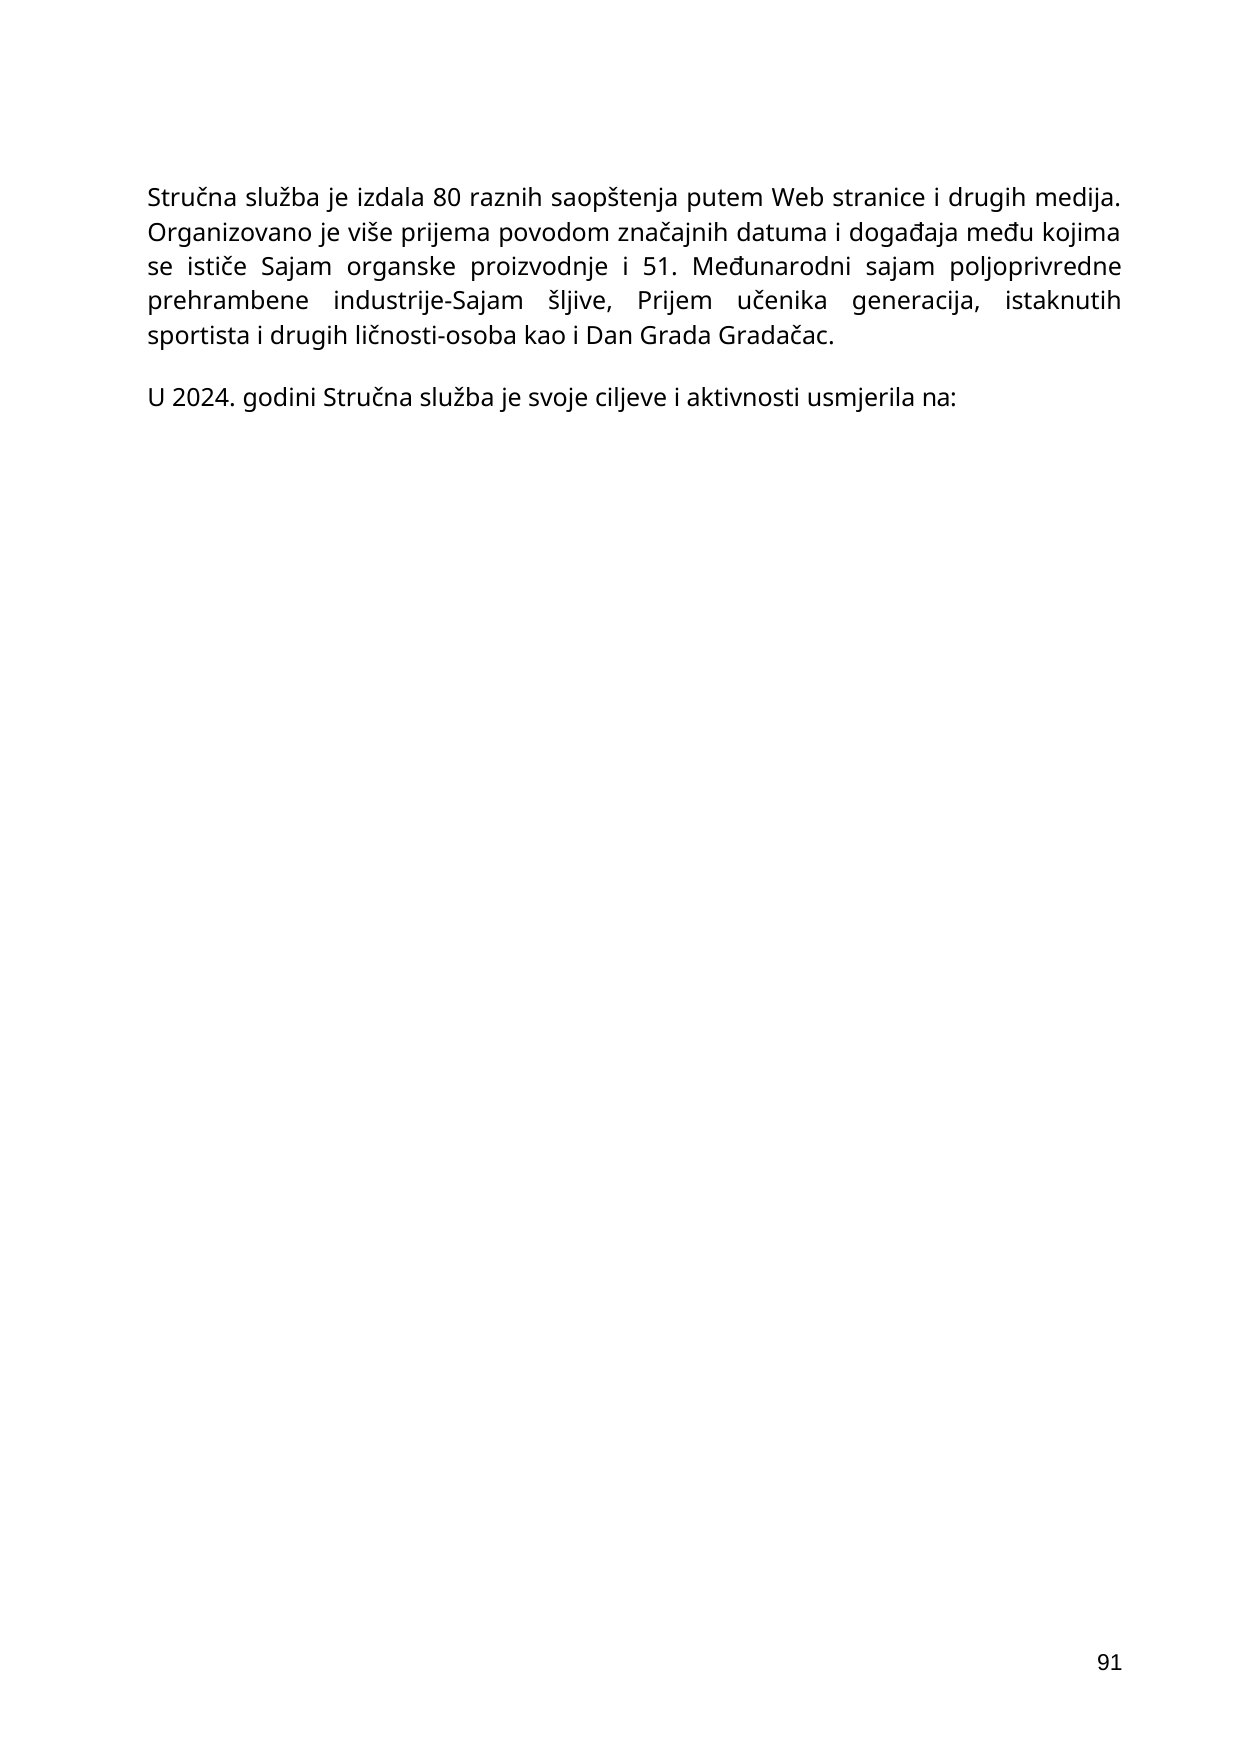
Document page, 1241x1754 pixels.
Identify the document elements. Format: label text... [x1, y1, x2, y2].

text U 2024. godini Stručna služba je svoje ciljeve i aktivnosti usmjerila na: [147, 380, 1122, 414]
text Stručna služba je izdala 80 raznih saopštenja putem Web stranice i drugih medija. Organizovano je više prijema povodom značajnih datuma i događaja među kojima se ističe Sajam organske proizvodnje i 51. Međunarodni sajam poljoprivredne prehrambene industrije-Sajam šljive, Prijem učenika generacija, istaknutih sportista i drugih ličnosti-osoba kao i Dan Grada Gradačac. [147, 180, 1122, 351]
